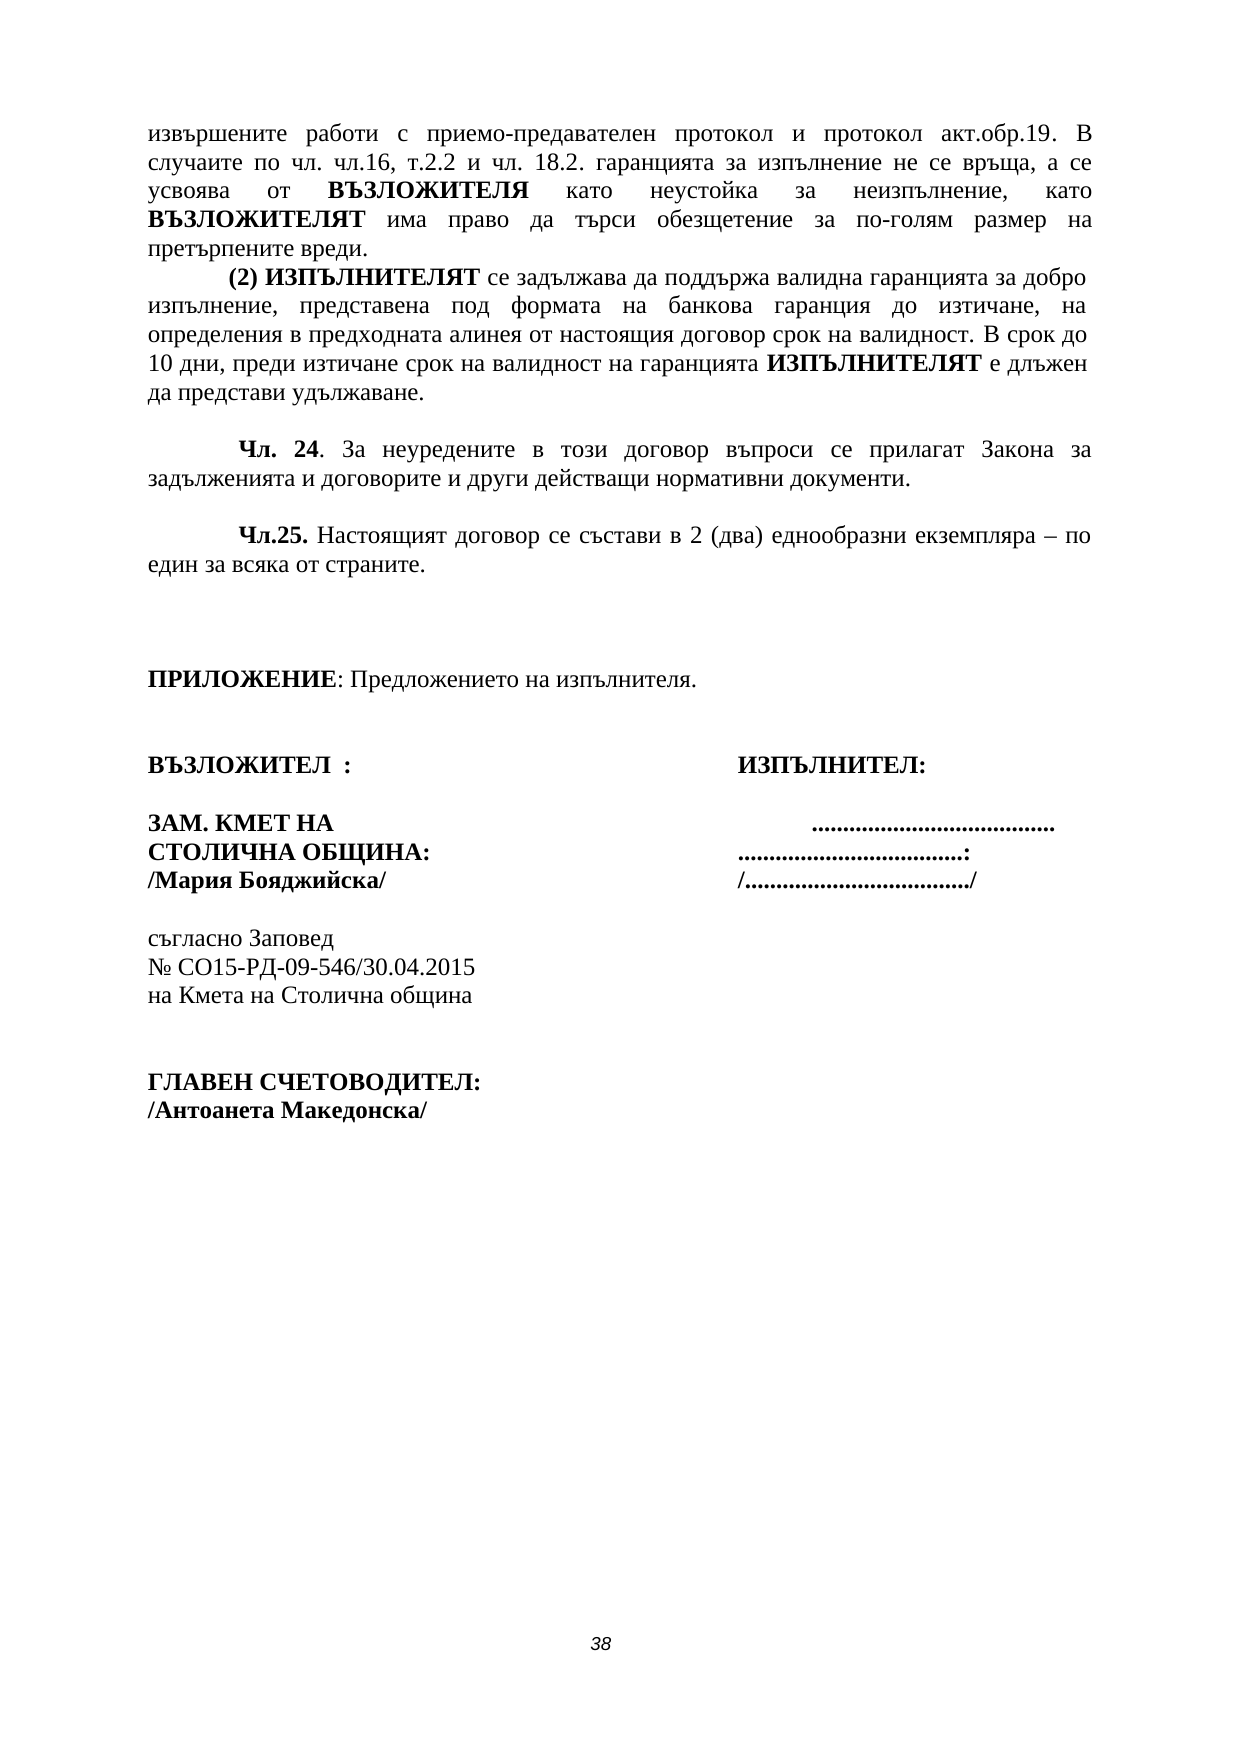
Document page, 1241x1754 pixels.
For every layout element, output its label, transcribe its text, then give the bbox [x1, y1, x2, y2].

text на Кмета на Столична община [148, 981, 1093, 1009]
text /Мария Бояджийска/ /..................................../ [148, 866, 1093, 894]
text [148, 118, 1093, 262]
text Чл.25. Настоящият договор се състави в 2 (два) еднообразни екземпляра – по един за всяка от страните. [148, 521, 1093, 578]
text /Антоанета Македонска/ [148, 1096, 1093, 1124]
text съгласно Заповед [148, 923, 1093, 952]
text ВЪЗЛОЖИТЕЛ : ИЗПЪЛНИТЕЛ: [148, 751, 1093, 779]
text № СО15-РД-09-546/30.04.2015 [148, 952, 1093, 981]
text ПРИЛОЖЕНИЕ: Предложението на изпълнителя. [148, 664, 1093, 693]
text СТОЛИЧНА ОБЩИНА: ....................................: [148, 837, 1093, 866]
text ЗАМ. КМЕТ НА ....................................... [148, 808, 1093, 837]
text ГЛАВЕН СЧЕТОВОДИТЕЛ: [148, 1067, 1093, 1096]
text Чл. 24. За неуредените в този договор въпроси се прилагат Закона за задълженията и договорите и други действащи нормативни документи. [148, 434, 1093, 492]
text (2) ИЗПЪЛНИТЕЛЯТ се задължава да поддържа валидна гаранцията за добро изпълнение, представена под формата на банкова гаранция до изтичане, на определения в предходната алинея от настоящия договор срок на валидност. В срок до 10 дни, преди изтичане срок на валидност на гаранцията ИЗПЪЛНИТЕЛЯТ е длъжен да представи удължаване. [148, 262, 1087, 406]
